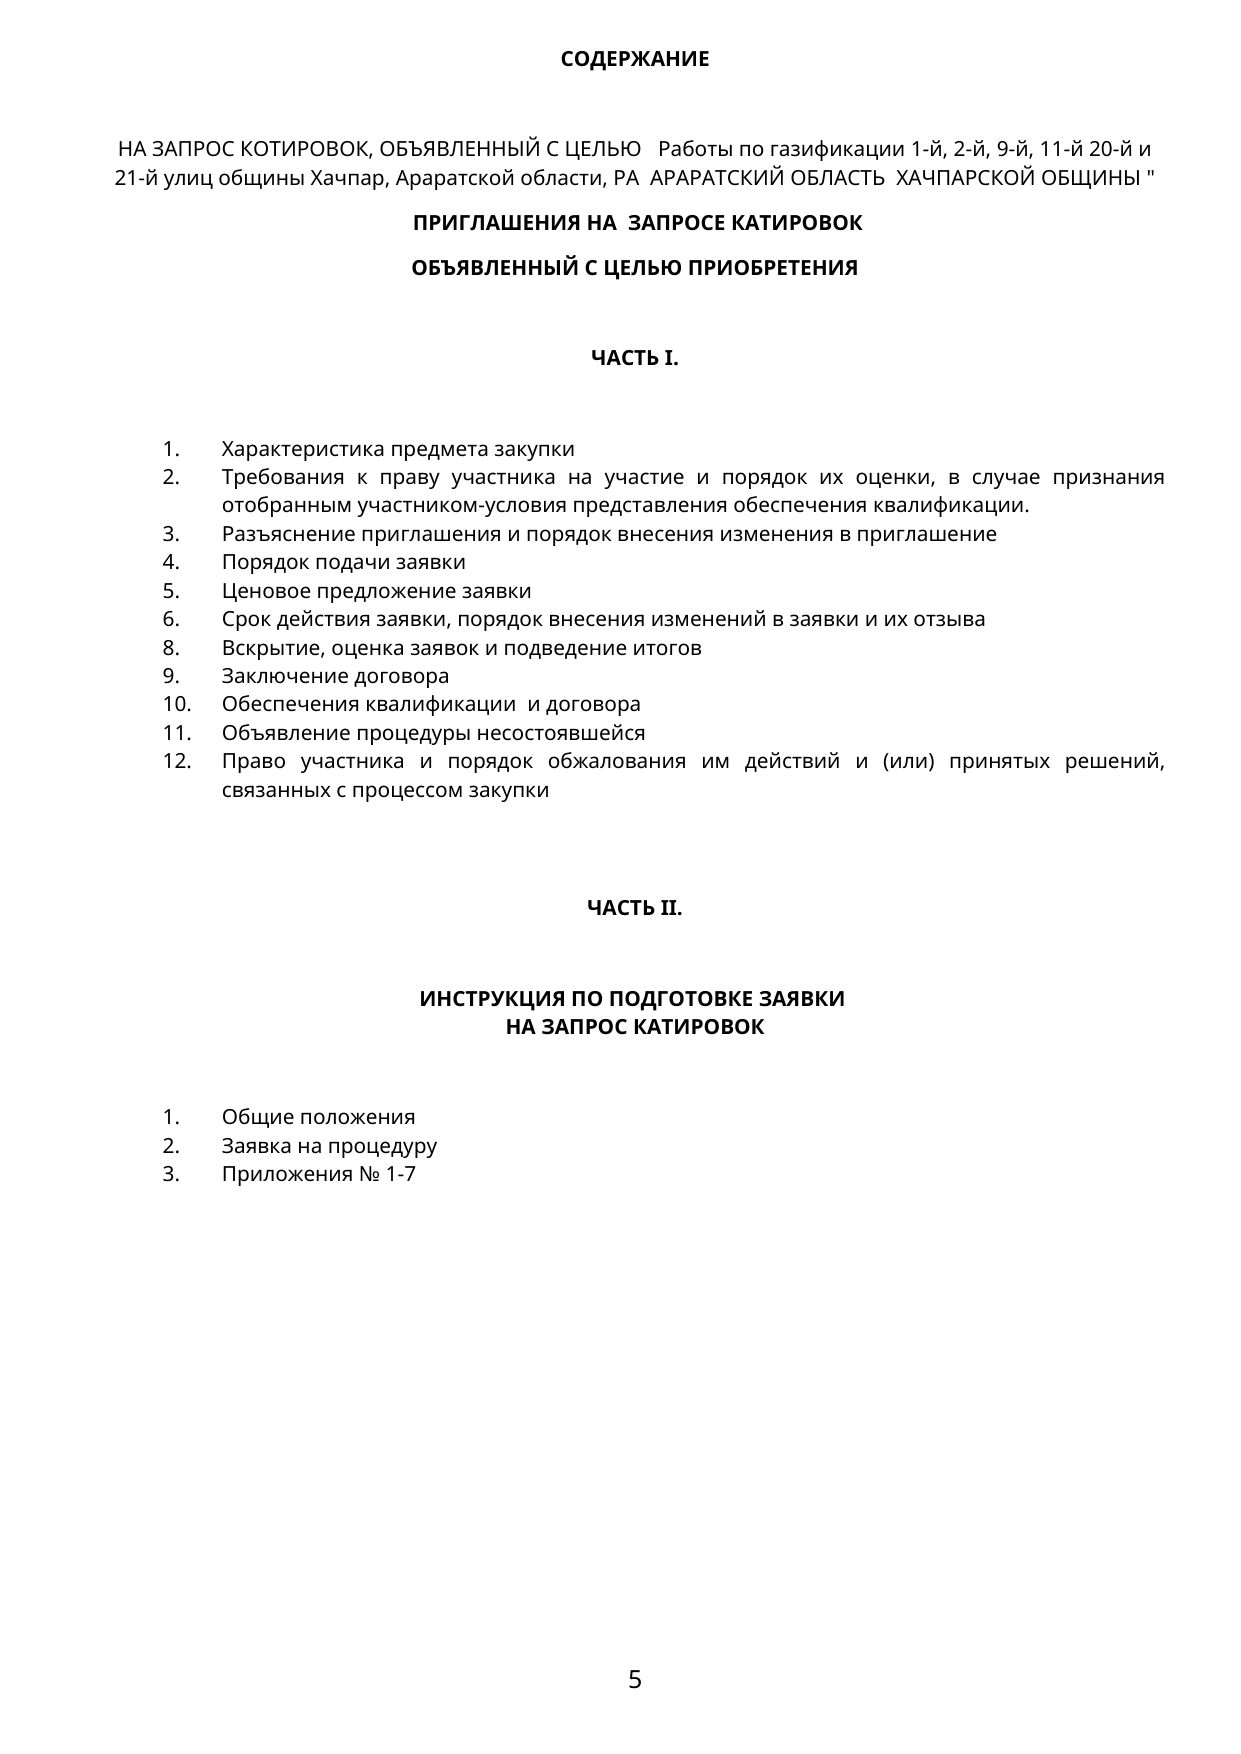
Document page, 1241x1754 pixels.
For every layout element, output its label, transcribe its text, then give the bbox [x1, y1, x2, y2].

text 9. Заключение договора [162, 661, 1166, 689]
text 5. Ценовое предложение заявки [162, 576, 1166, 604]
text СОДЕРЖАНИЕ [103, 44, 1166, 73]
text 8. Вскрытие, оценка заявок и подведение итогов [162, 633, 1166, 661]
text 10. Обеспечения квалификации и договора [162, 689, 1166, 718]
text НА ЗАПРОС КОТИРОВОК, ОБЪЯВЛЕННЫЙ С ЦЕЛЬЮ Работы по газификации 1-й, 2-й, 9-й, 11-й 20-й и 21-й улиц общины Хачпар, Араратской области, РА АРАРАТСКИЙ ОБЛАСТЬ ХАЧПАРСКОЙ ОБЩИНЫ " [103, 134, 1166, 191]
text 1. Общие положения [162, 1102, 1166, 1131]
text ОБЪЯВЛЕННЫЙ С ЦЕЛЬЮ ПРИОБРЕТЕНИЯ [103, 253, 1166, 282]
text 1. Характеристика предмета закупки [162, 434, 1166, 462]
text 11. Объявление процедуры несостоявшейся [162, 718, 1166, 746]
text 3. Разъяснение приглашения и порядок внесения изменения в приглашение [162, 519, 1166, 547]
text ЧАСТЬ II. [103, 893, 1166, 922]
text 2. Требования к праву участника на участие и порядок их оценки, в случае признания отобранным участником-условия представления обеспечения квалификации. [162, 462, 1166, 519]
text 4. Порядок подачи заявки [162, 547, 1166, 576]
text 3. Приложения № 1-7 [162, 1159, 1166, 1188]
text ПРИГЛАШЕНИЯ НА ЗАПРОСЕ КАТИРОВОК [103, 208, 1166, 237]
text ИНСТРУКЦИЯ ПО ПОДГОТОВКЕ ЗАЯВКИ НА ЗАПРОС КАТИРОВОК [103, 984, 1166, 1041]
text 6. Срок действия заявки, порядок внесения изменений в заявки и их отзыва [162, 604, 1166, 633]
text ЧАСТЬ I. [103, 343, 1166, 372]
text 2. Заявка на процедуру [162, 1131, 1166, 1159]
text 12. Право участника и порядок обжалования им действий и (или) принятых решений, связанных с процессом закупки [162, 746, 1166, 803]
